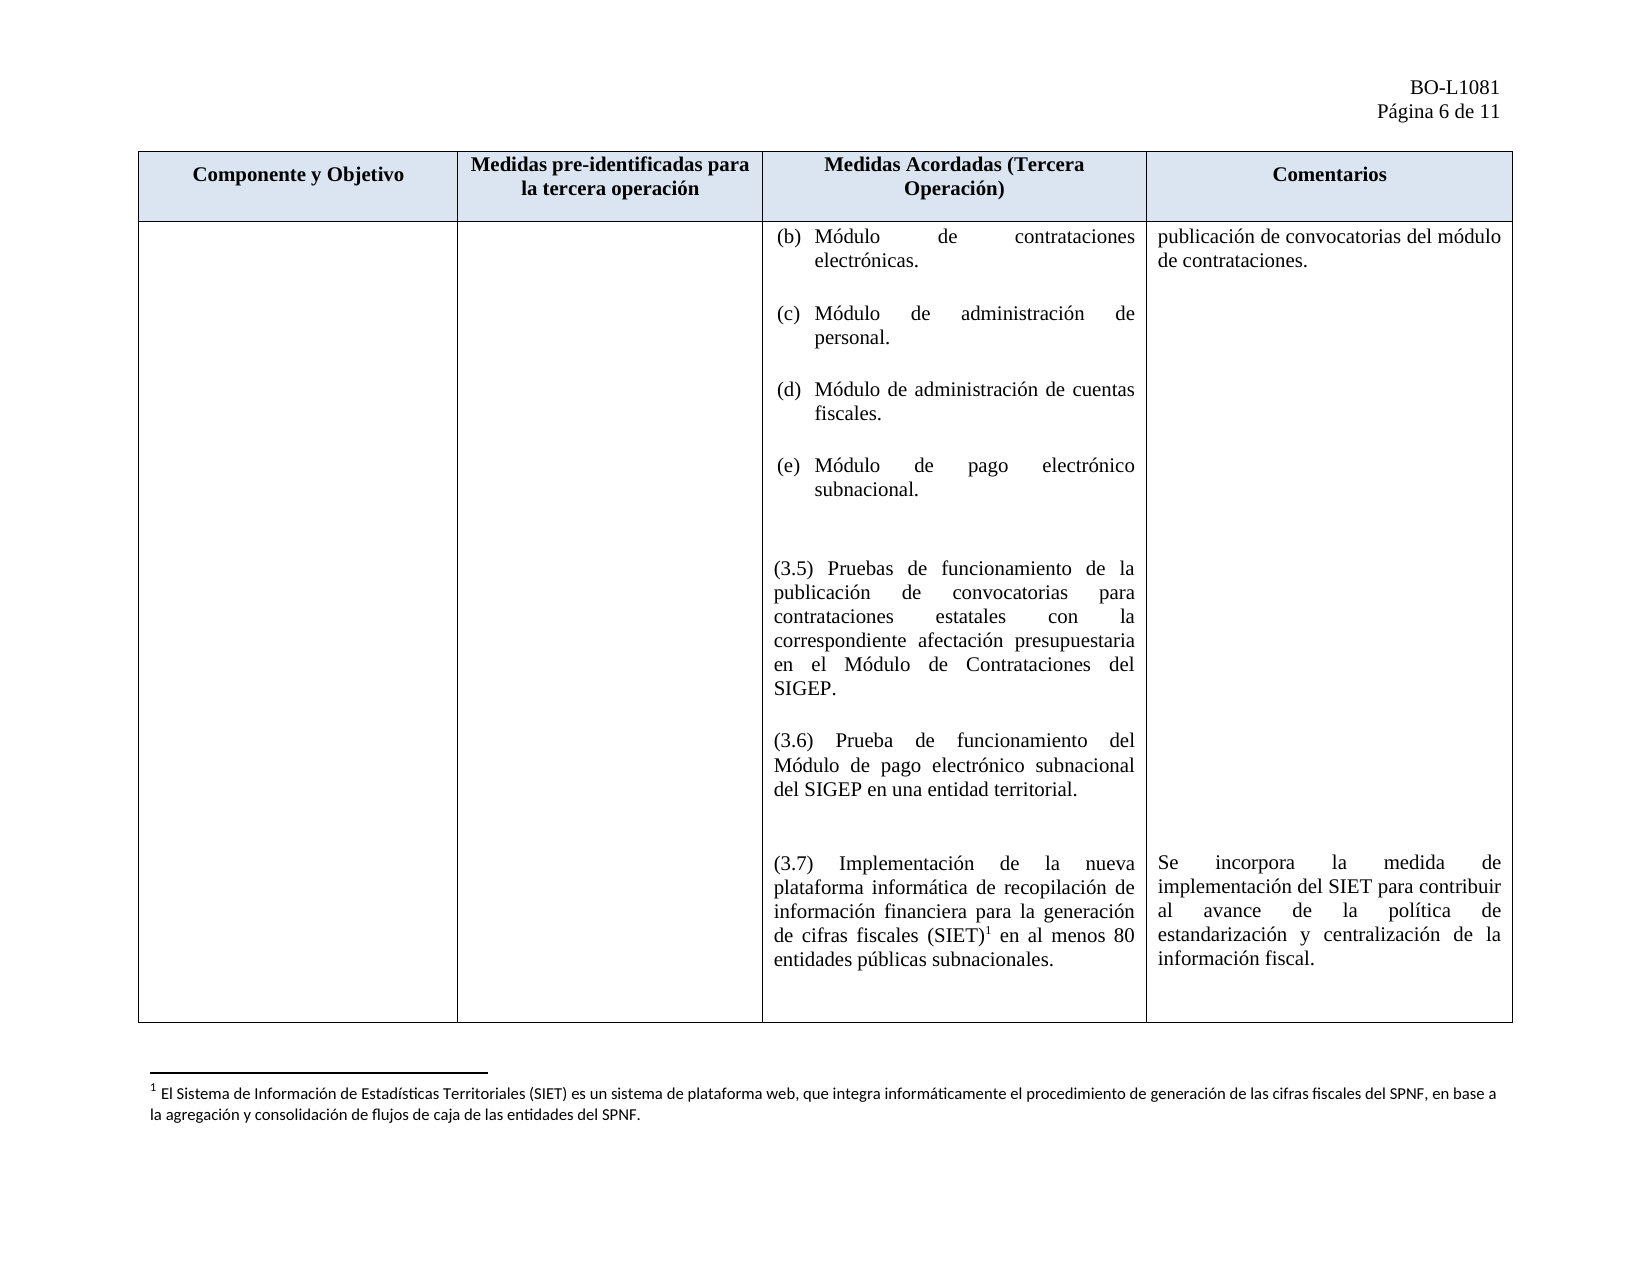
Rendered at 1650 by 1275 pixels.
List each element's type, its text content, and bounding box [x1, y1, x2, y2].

table_header Medidas Acordadas (Tercera Operación) [763, 152, 1146, 221]
table_header Comentarios [1147, 152, 1512, 221]
table_header Medidas pre-identificadas para la tercera operación [458, 152, 762, 221]
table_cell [1147, 222, 1512, 1022]
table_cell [763, 222, 1146, 1022]
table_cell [458, 222, 762, 1022]
table_header Componente y Objetivo [139, 152, 457, 221]
